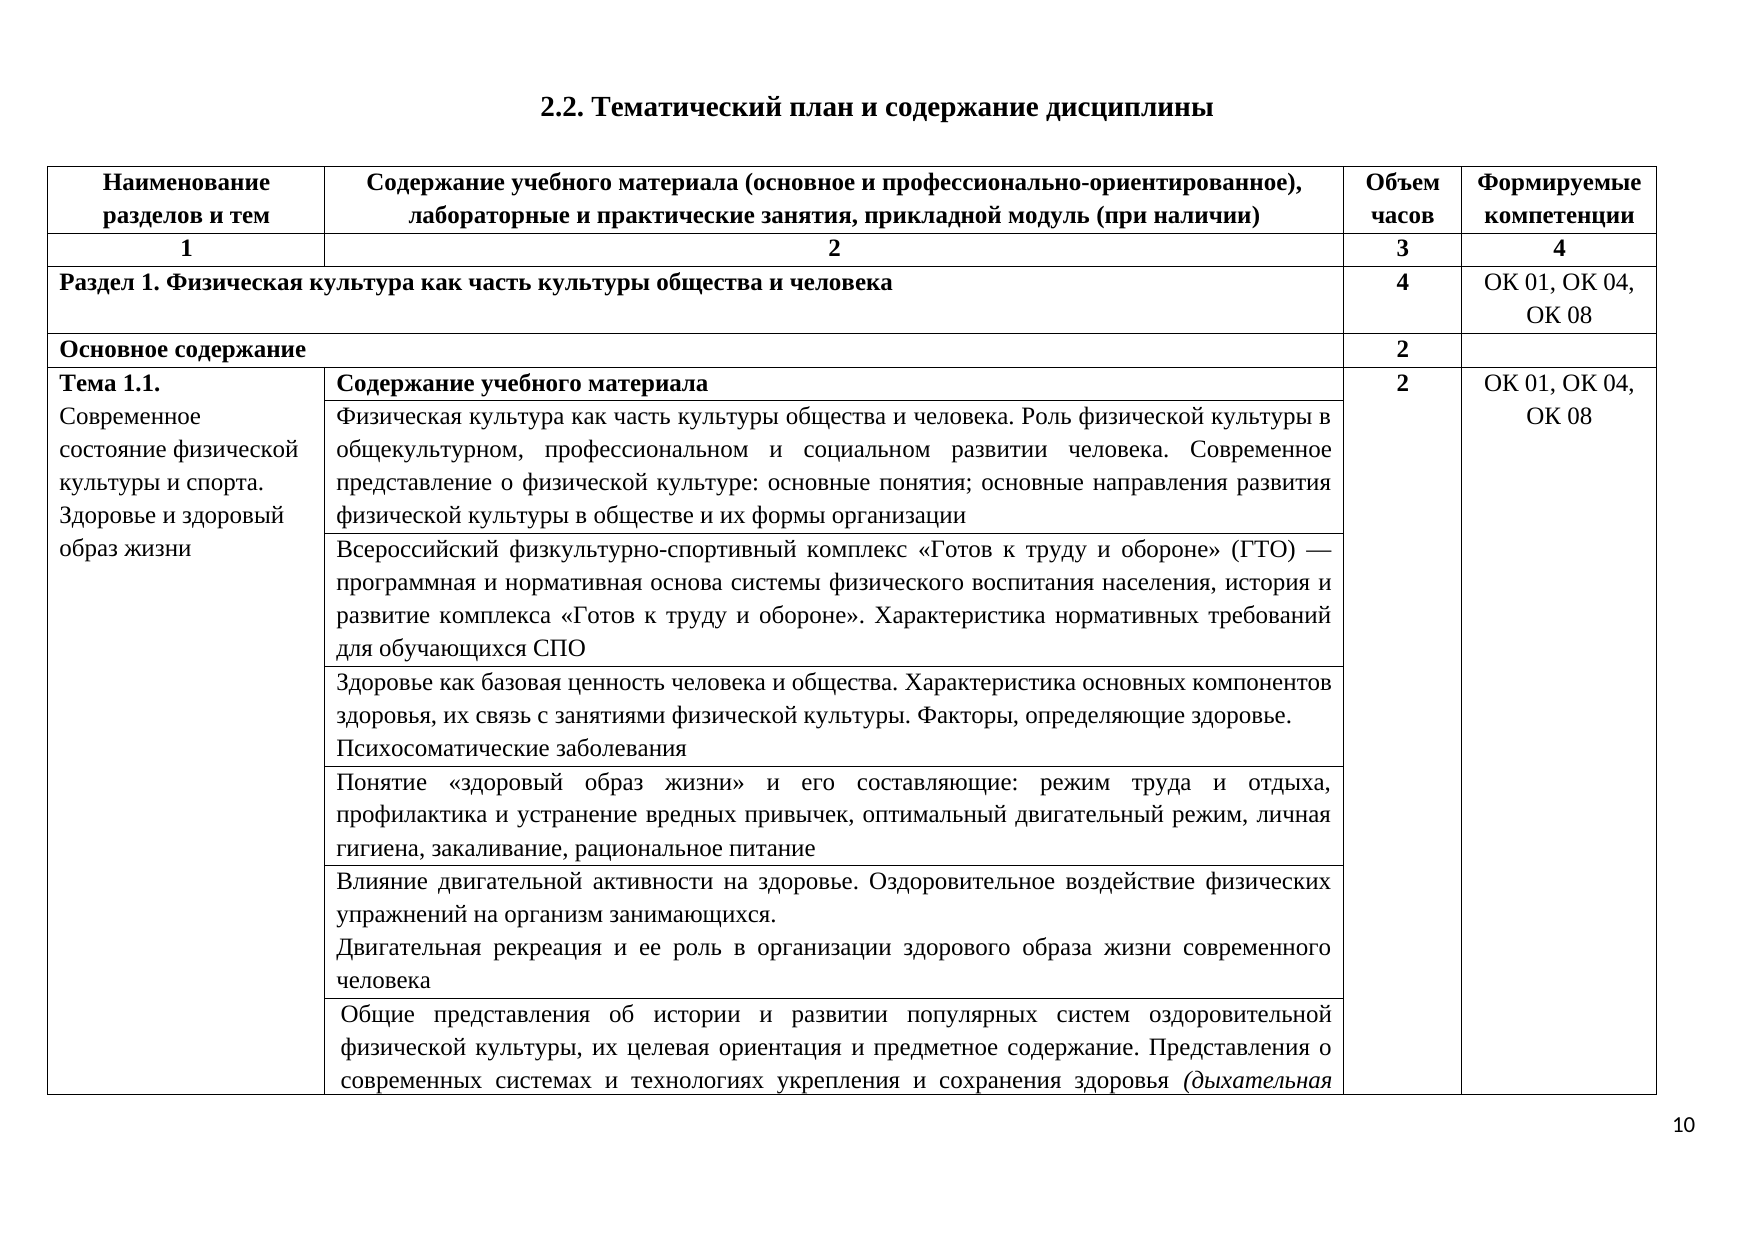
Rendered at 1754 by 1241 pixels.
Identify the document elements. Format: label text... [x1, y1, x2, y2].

table_cell Всероссийский физкультурно-спортивный комплекс «Готов к труду и обороне» (ГТО) — программная и нормативная основа системы физического воспитания населения, история и развитие комплекса «Готов к труду и обороне». Характеристика нормативных требований для обучающихся СПО [325, 534, 1343, 666]
table_cell Раздел 1. Физическая культура как часть культуры общества и человека [48, 267, 1343, 333]
text 2.2. Тематический план и содержание дисциплины [59, 89, 1695, 122]
table_cell 1 [48, 234, 324, 266]
table_header Объем часов [1344, 167, 1461, 232]
table_cell 4 [1344, 267, 1461, 333]
table_cell 2 [325, 234, 1343, 266]
table_cell Тема 1.1. Современное состояние физической культуры и спорта. Здоровье и здоровый образ жизни [48, 368, 324, 1094]
table_cell Здоровье как базовая ценность человека и общества. Характеристика основных компонентов здоровья, их связь с занятиями физической культуры. Факторы, определяющие здоровье. Психосоматические заболевания [325, 667, 1343, 766]
table_cell ОК 01, ОК 04, ОК 08 [1462, 267, 1656, 333]
table_cell Содержание учебного материала [325, 368, 1343, 400]
table_cell Влияние двигательной активности на здоровье. Оздоровительное воздействие физических упражнений на организм занимающихся. Двигательная рекреация и ее роль в организации здорового образа жизни современного человека [325, 866, 1343, 998]
table_cell Физическая культура как часть культуры общества и человека. Роль физической культуры в общекультурном, профессиональном и социальном развитии человека. Современное представление о физической культуре: основные понятия; основные направления развития физической культуры в обществе и их формы организации [325, 401, 1343, 533]
table_cell Понятие «здоровый образ жизни» и его составляющие: режим труда и отдыха, профилактика и устранение вредных привычек, оптимальный двигательный режим, личная гигиена, закаливание, рациональное питание [325, 767, 1343, 865]
table_header Наименование разделов и тем [48, 167, 324, 232]
table_header Содержание учебного материала (основное и профессионально-ориентированное), лабораторные и практические занятия, прикладной модуль (при наличии) [325, 167, 1343, 232]
table_cell [1462, 334, 1656, 367]
table_cell Основное содержание [48, 334, 1343, 367]
table_cell 2 [1344, 334, 1461, 367]
table_header Формируемые компетенции [1462, 167, 1656, 232]
table_cell 4 [1462, 234, 1656, 266]
table_cell 2 [1344, 368, 1461, 1094]
table_cell 3 [1344, 234, 1461, 266]
table_cell ОК 01, ОК 04, ОК 08 [1462, 368, 1656, 1094]
